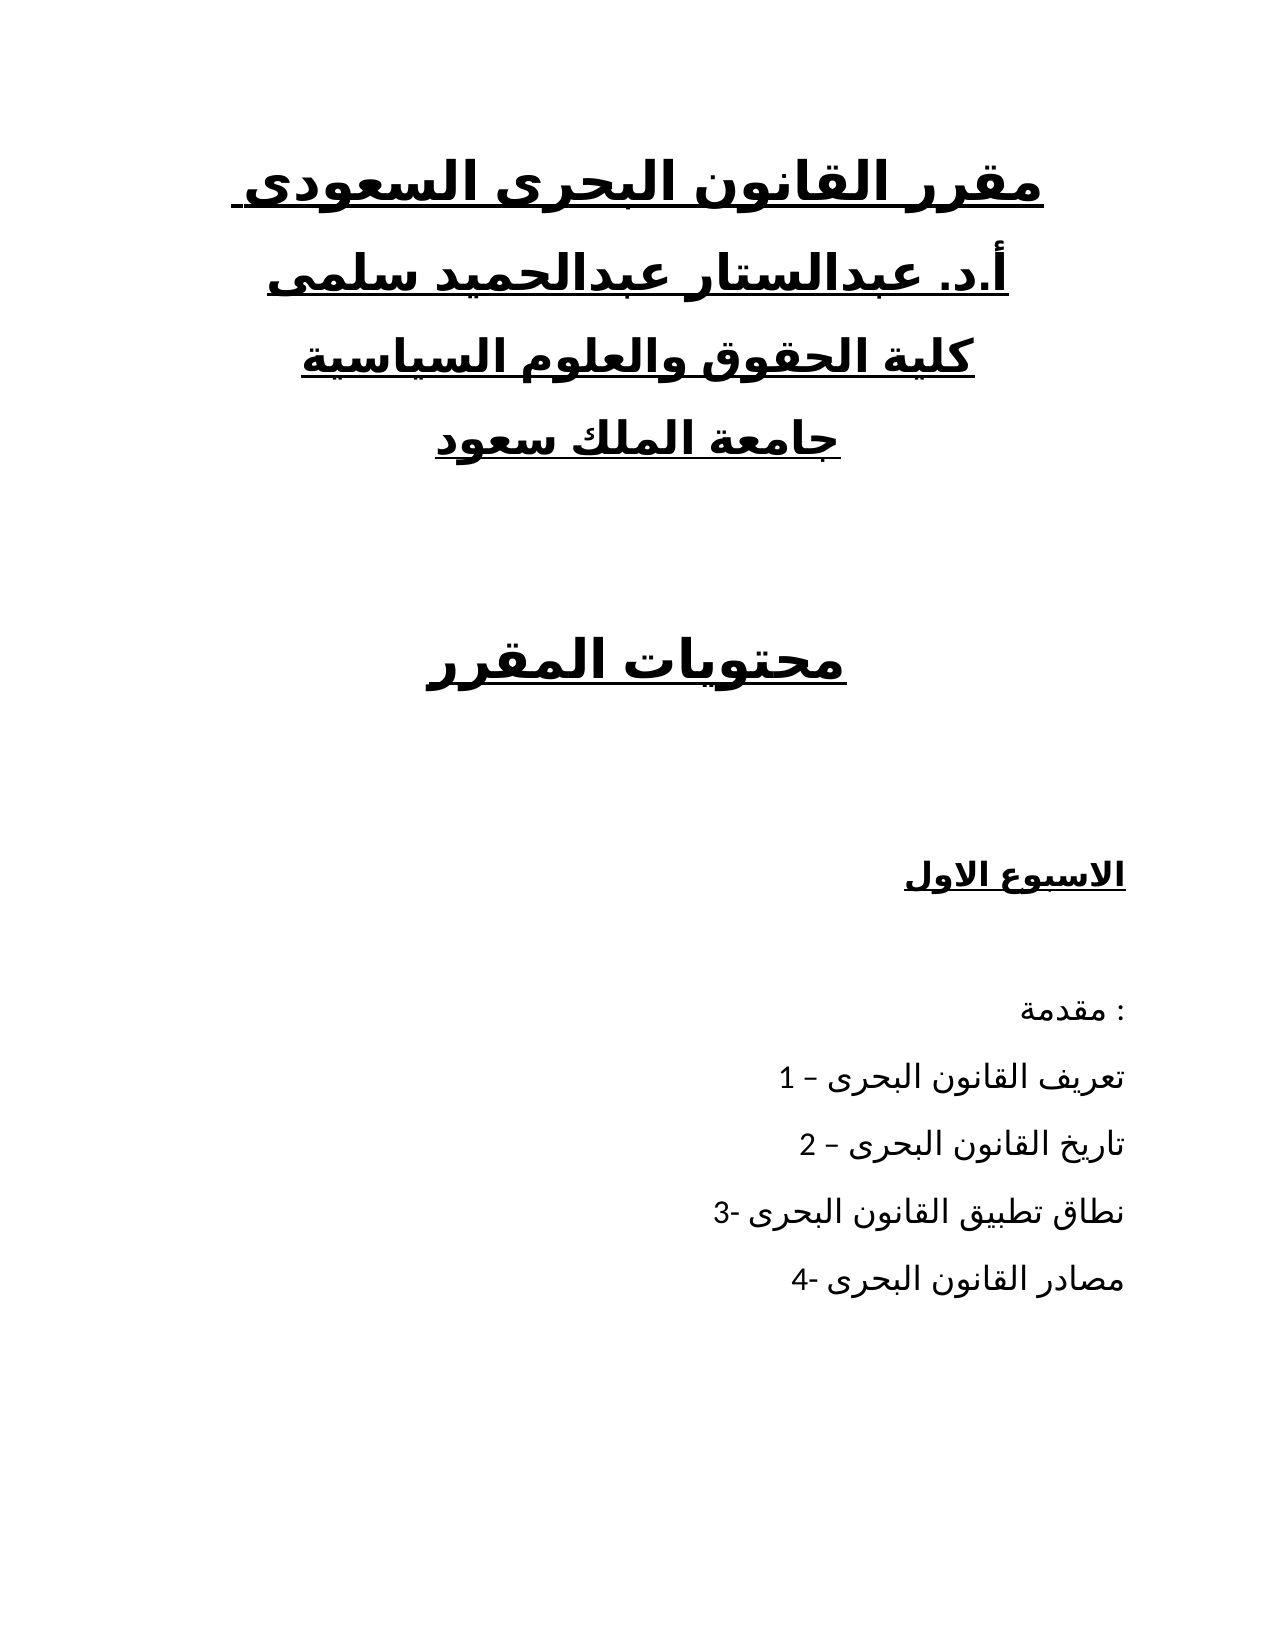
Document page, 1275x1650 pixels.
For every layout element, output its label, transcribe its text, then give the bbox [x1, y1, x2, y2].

text 2 – تاريخ القانون البحرى [150, 1123, 1125, 1164]
text الاسبوع الاول [150, 855, 1125, 894]
text 1 – تعريف القانون البحرى [150, 1056, 1125, 1096]
text 3- نطاق تطبيق القانون البحرى [150, 1191, 1125, 1232]
text محتويات المقرر [150, 628, 1125, 690]
text أ.د. عبدالستار عبدالحميد سلمى [150, 243, 1125, 301]
text مقدمة : [150, 988, 1125, 1029]
text جامعة الملك سعود [150, 411, 1125, 464]
text 4- مصادر القانون البحرى [150, 1258, 1125, 1299]
text كلية الحقوق والعلوم السياسية [150, 330, 1125, 383]
text مقرر القانون البحرى السعودى [150, 150, 1125, 212]
